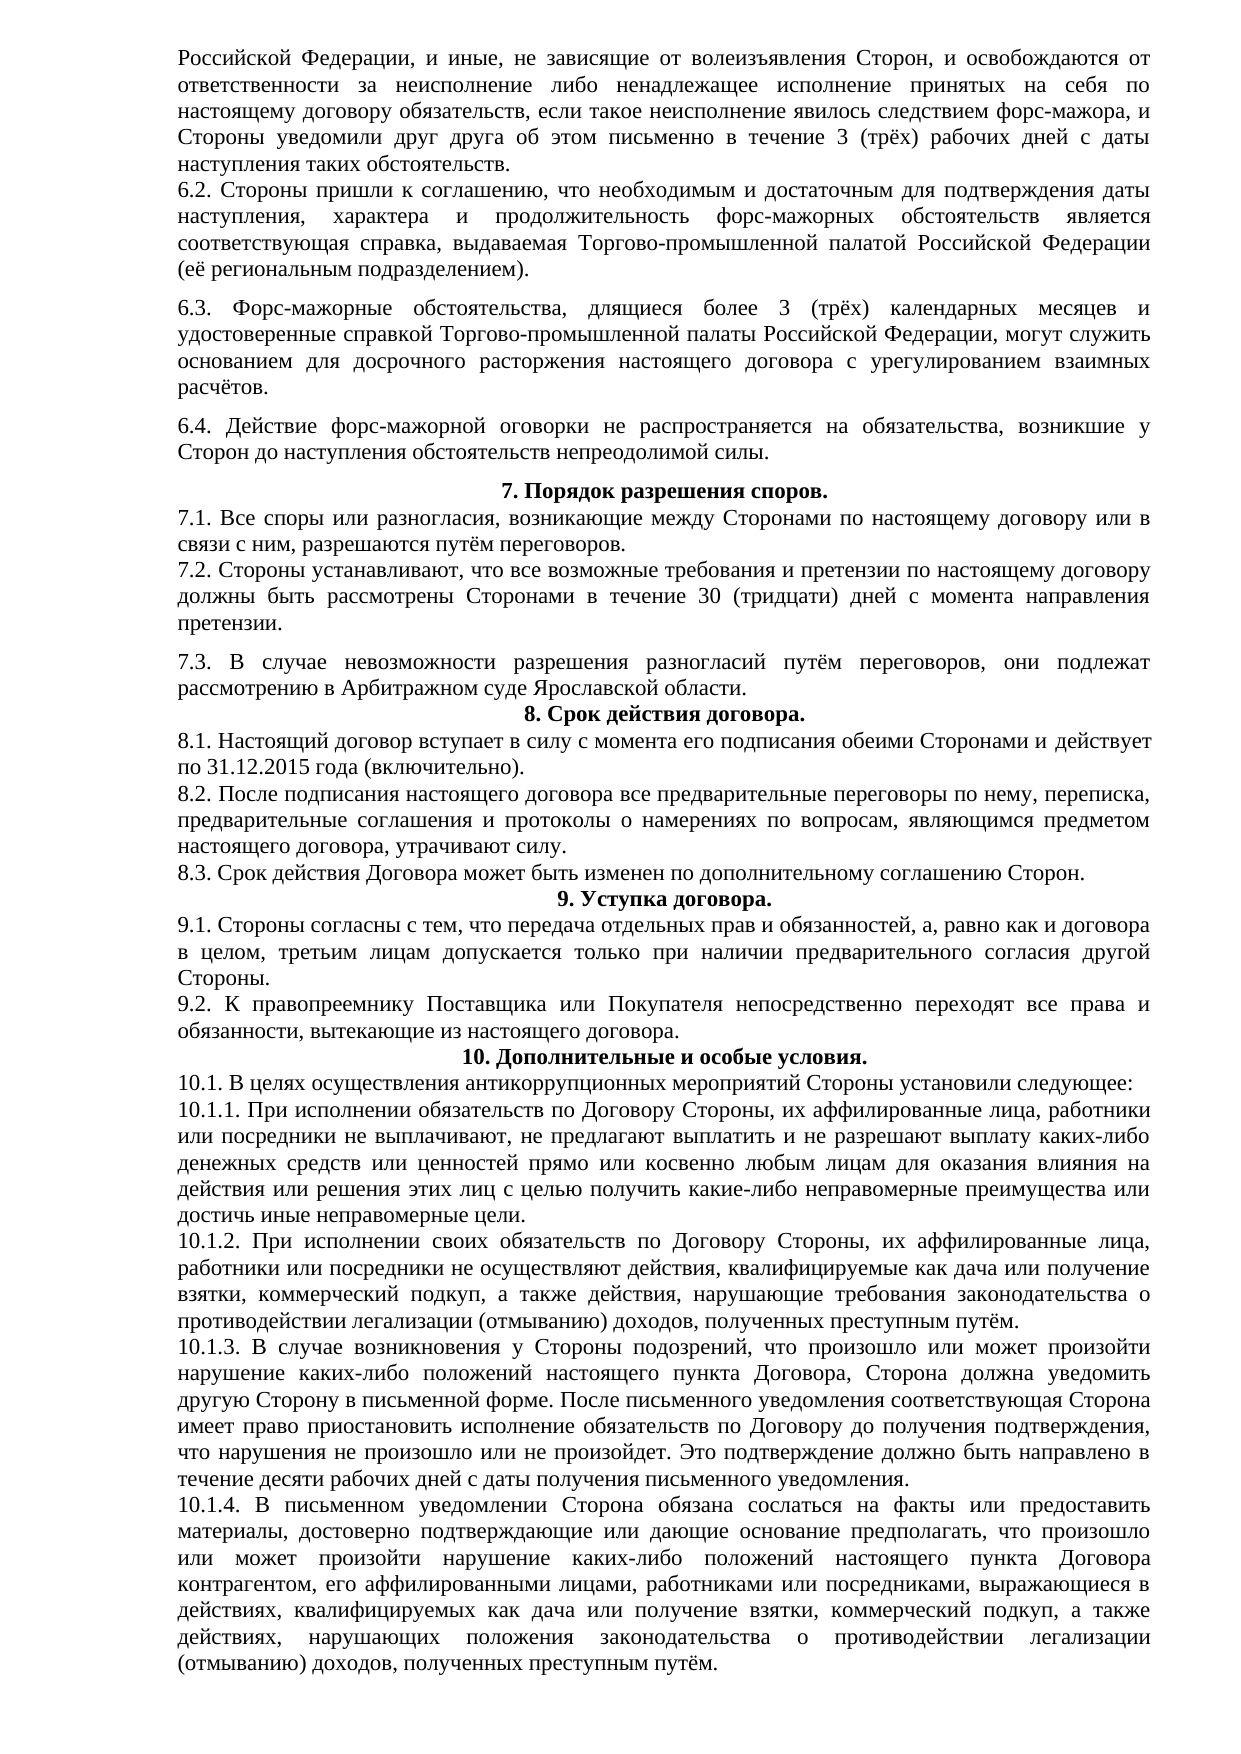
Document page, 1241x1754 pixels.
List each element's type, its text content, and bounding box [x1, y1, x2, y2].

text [177, 44, 1152, 176]
text 9.2. К правопреемнику Поставщика или Покупателя непосредственно переходят все права и обязанности, вытекающие из настоящего договора. [177, 990, 1152, 1043]
text 10.1.3. В случае возникновения у Стороны подозрений, что произошло или может произойти нарушение каких-либо положений настоящего пункта Договора, Сторона должна уведомить другую Сторону в письменной форме. После письменного уведомления соответствующая Сторона имеет право приостановить исполнение обязательств по Договору до получения подтверждения, что нарушения не произошло или не произойдет. Это подтверждение должно быть направлено в течение десяти рабочих дней с даты получения письменного уведомления. [177, 1333, 1152, 1491]
text 10.1. В целях осуществления антикоррупционных мероприятий Стороны установили следующее: [177, 1069, 1152, 1096]
text 7. Порядок разрешения споров. [177, 477, 1152, 503]
text 8. Срок действия договора. [177, 701, 1152, 727]
text 6.3. Форс-мажорные обстоятельства, длящиеся более 3 (трёх) календарных месяцев и удостоверенные справкой Торгово-промышленной палаты Российской Федерации, могут служить основанием для досрочного расторжения настоящего договора с урегулированием взаимных расчётов. [177, 294, 1152, 399]
text 7.2. Стороны устанавливают, что все возможные требования и претензии по настоящему договору должны быть рассмотрены Сторонами в течение 30 (тридцати) дней с момента направления претензии. [177, 556, 1152, 635]
text 7.1. Все споры или разногласия, возникающие между Сторонами по настоящему договору или в связи с ним, разрешаются путём переговоров. [177, 503, 1152, 556]
text 10.1.1. При исполнении обязательств по Договору Стороны, их аффилированные лица, работники или посредники не выплачивают, не предлагают выплатить и не разрешают выплату каких-либо денежных средств или ценностей прямо или косвенно любым лицам для оказания влияния на действия или решения этих лиц с целью получить какие-либо неправомерные преимущества или достичь иные неправомерные цели. [177, 1096, 1152, 1228]
text 10.1.4. В письменном уведомлении Сторона обязана сослаться на факты или предоставить материалы, достоверно подтверждающие или дающие основание предполагать, что произошло или может произойти нарушение каких-либо положений настоящего пункта Договора контрагентом, его аффилированными лицами, работниками или посредниками, выражающиеся в действиях, квалифицируемых как дача или получение взятки, коммерческий подкуп, а также действиях, нарушающих положения законодательства о противодействии легализации (отмыванию) доходов, полученных преступным путём. [177, 1491, 1152, 1676]
text 9. Уступка договора. [177, 885, 1152, 911]
text 9.1. Стороны согласны с тем, что передача отдельных прав и обязанностей, а, равно как и договора в целом, третьим лицам допускается только при наличии предварительного согласия другой Стороны. [177, 911, 1152, 990]
text 10. Дополнительные и особые условия. [177, 1043, 1152, 1069]
text 8.2. После подписания настоящего договора все предварительные переговоры по нему, переписка, предварительные соглашения и протоколы о намерениях по вопросам, являющимся предметом настоящего договора, утрачивают силу. [177, 779, 1152, 859]
text 7.3. В случае невозможности разрешения разногласий путём переговоров, они подлежат рассмотрению в Арбитражном суде Ярославской области. [177, 648, 1152, 701]
text 8.3. Срок действия Договора может быть изменен по дополнительному соглашению Сторон. [177, 859, 1152, 885]
text 6.2. Стороны пришли к соглашению, что необходимым и достаточным для подтверждения даты наступления, характера и продолжительность форс-мажорных обстоятельств является соответствующая справка, выдаваемая Торгово-промышленной палатой Российской Федерации (её региональным подразделением). [177, 176, 1152, 282]
text 10.1.2. При исполнении своих обязательств по Договору Стороны, их аффилированные лица, работники или посредники не осуществляют действия, квалифицируемые как дача или получение взятки, коммерческий подкуп, а также действия, нарушающие требования законодательства о противодействии легализации (отмыванию) доходов, полученных преступным путём. [177, 1228, 1152, 1333]
text 6.4. Действие форс-мажорной оговорки не распространяется на обязательства, возникшие у Сторон до наступления обстоятельств непреодолимой силы. [177, 412, 1152, 465]
text 8.1. Настоящий договор вступает в силу с момента его подписания обеими Сторонами и действует по 31.12.2015 года (включительно). [177, 727, 1152, 779]
